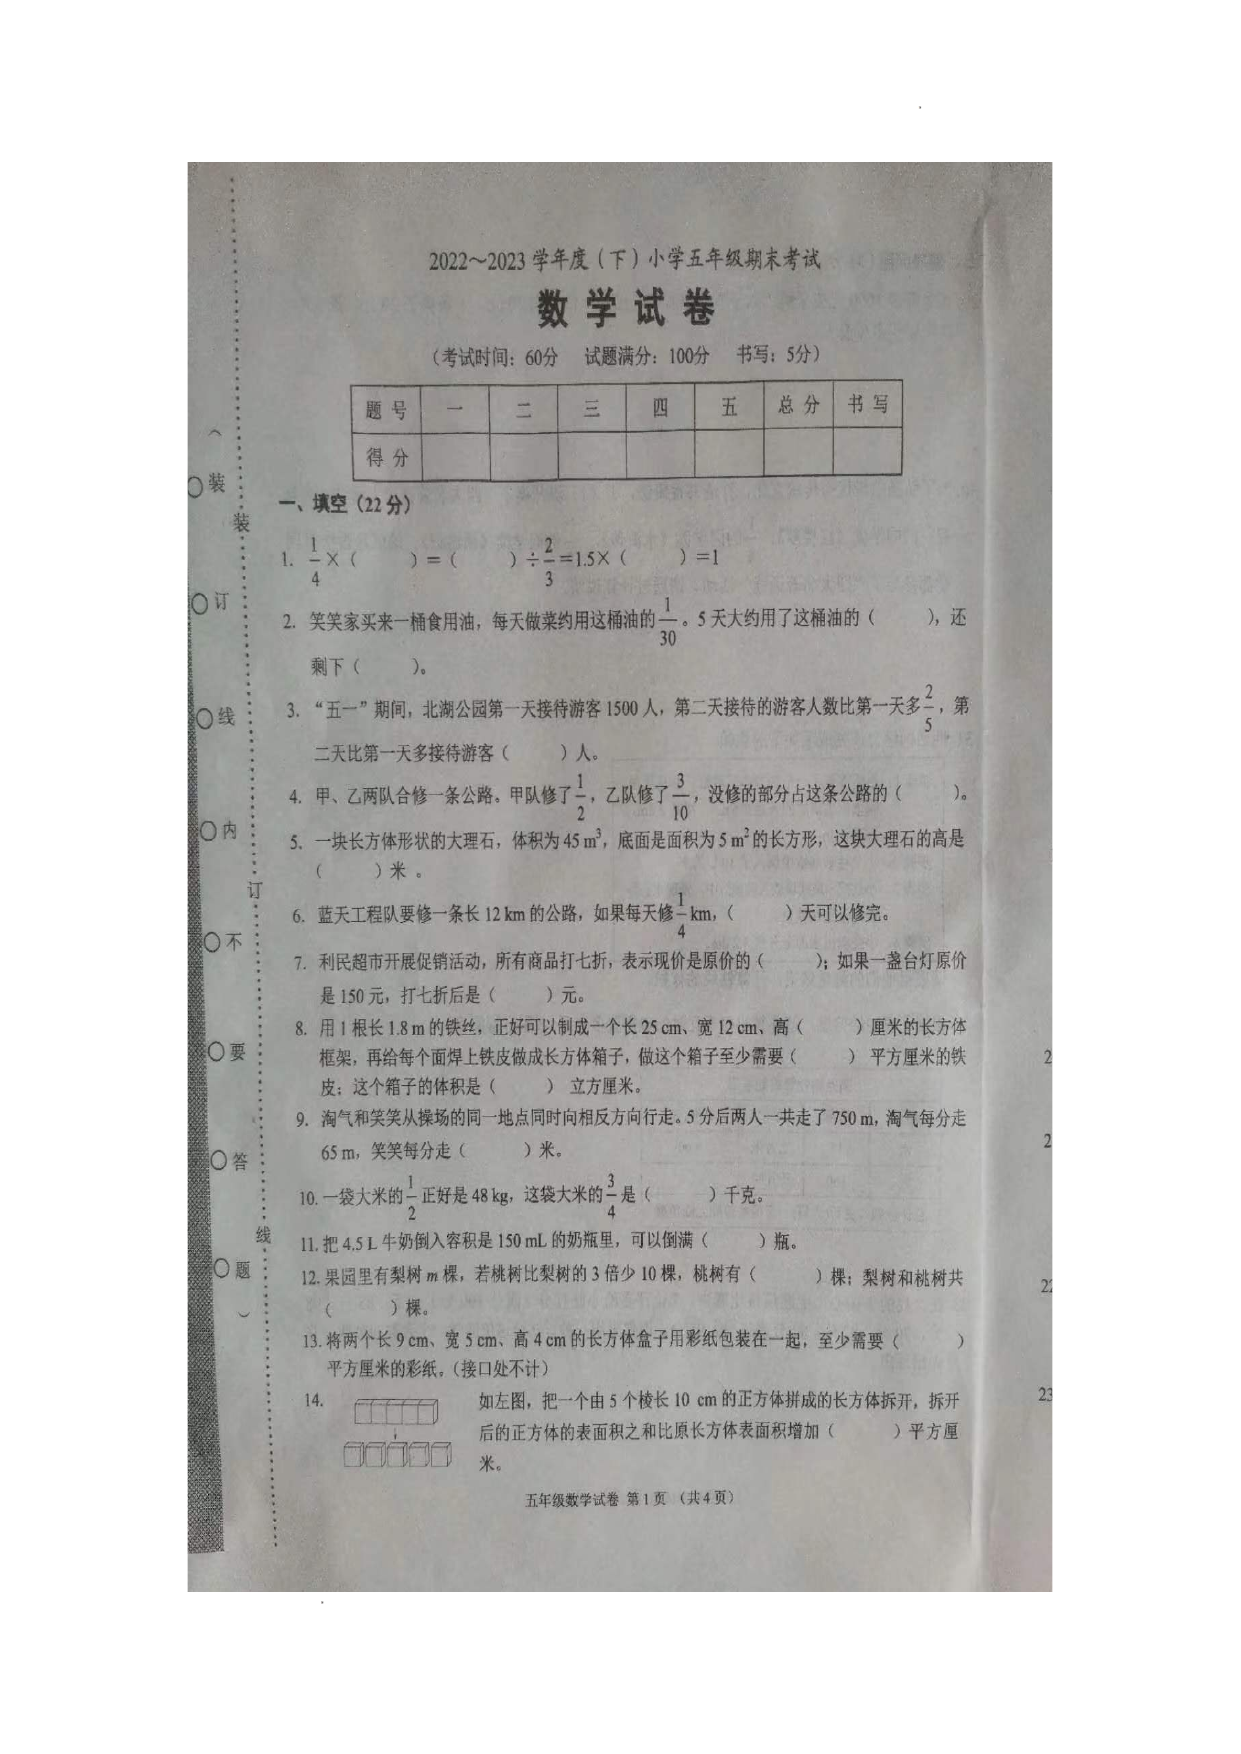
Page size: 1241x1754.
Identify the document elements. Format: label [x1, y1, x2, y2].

picture [187, 162, 1053, 1592]
